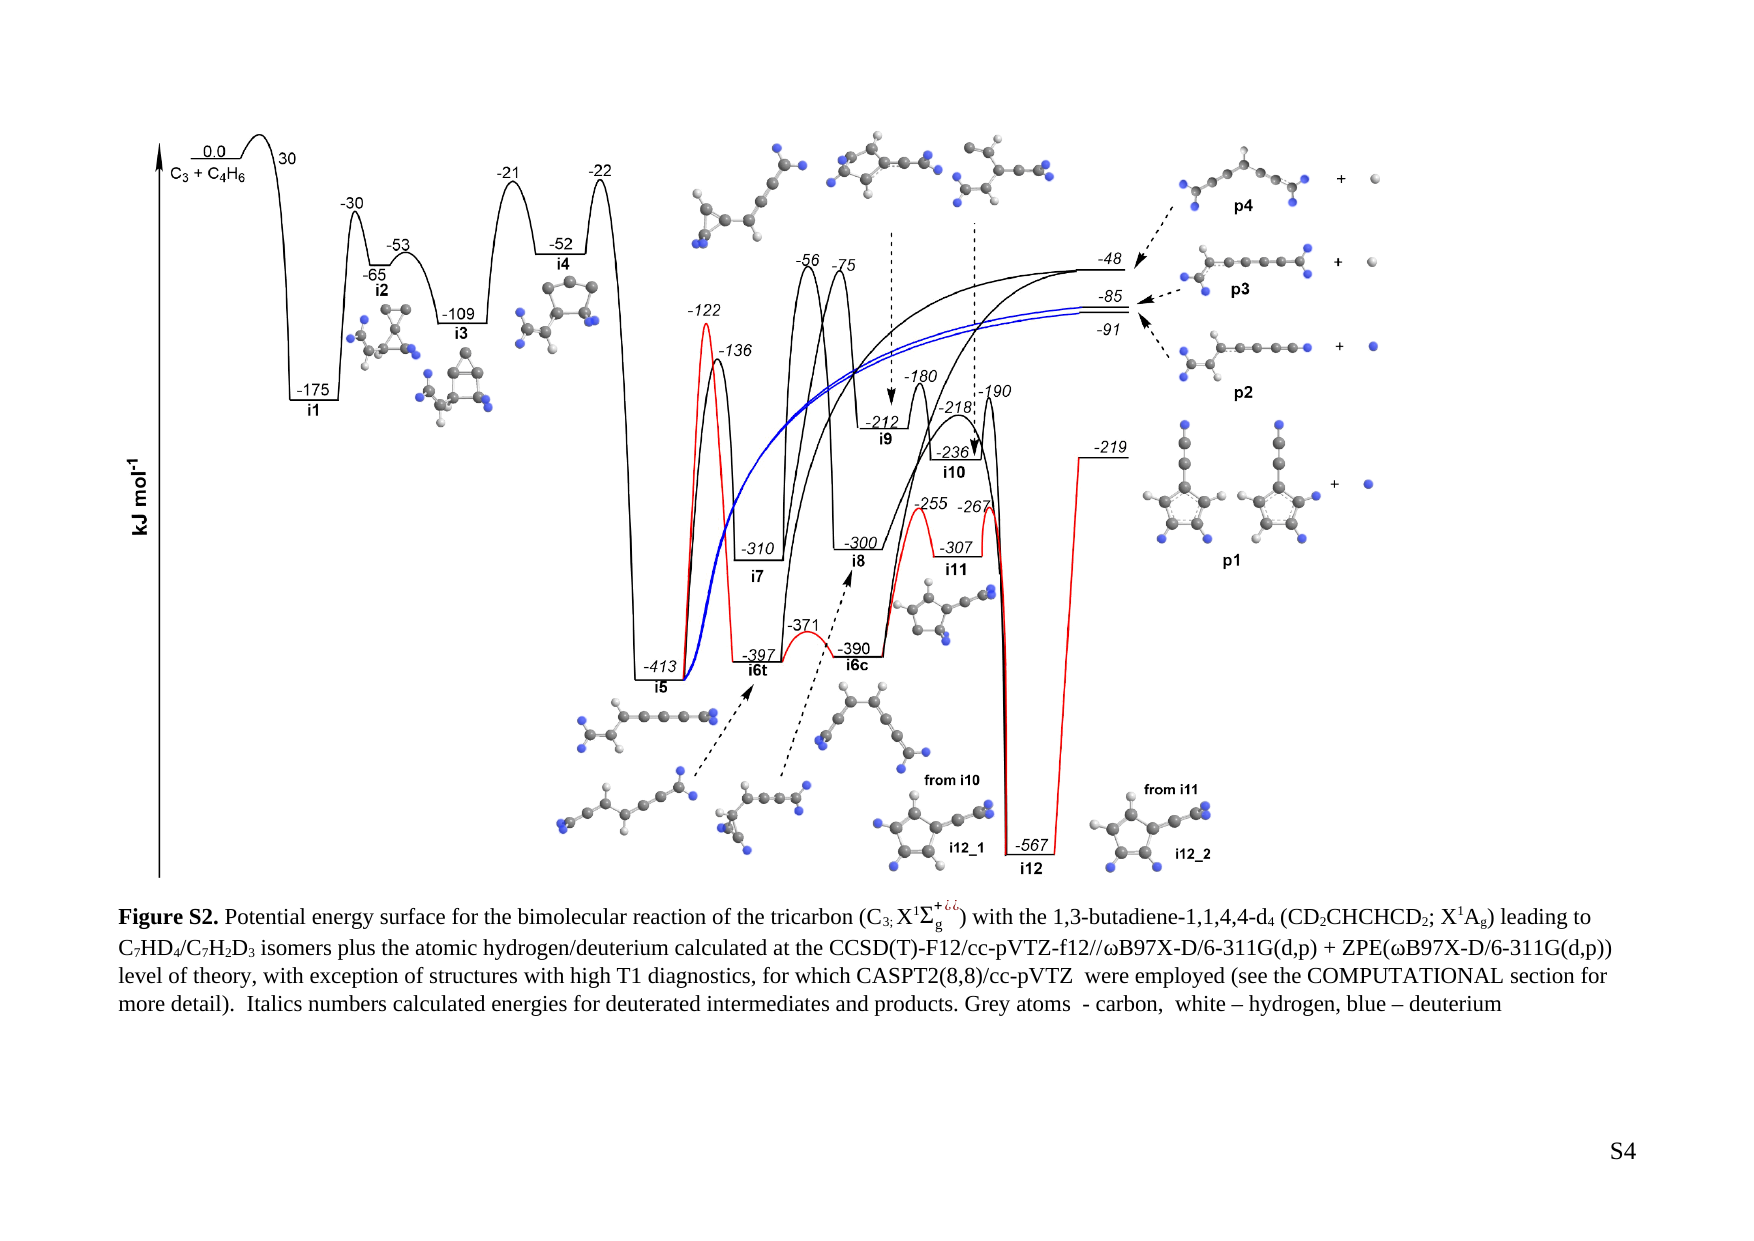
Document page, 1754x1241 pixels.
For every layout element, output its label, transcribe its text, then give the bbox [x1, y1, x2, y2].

picture [118, 124, 1384, 882]
subtitle Figure S2. Potential energy surface for the bimolecular reaction of the tricarbon (C3; X1) with the 1,3-butadiene-1,1,4,4-d4 (CD2CHCHCD2; X1Ag) leading to C7HD4/C7H2D3 isomers plus the atomic hydrogen/deuterium calculated at the CCSD(T)-F12/cc-pVTZ-f12//ωB97X-D/6-311G(d,p) + ZPE(ωB97X-D/6-311G(d,p)) level of theory, with exception of structures with high T1 diagnostics, for which CASPT2(8,8)/cc-pVTZ were employed (see the COMPUTATIONAL section for more detail). Italics numbers calculated energies for deuterated intermediates and products. Grey atoms - carbon, white – hydrogen, blue – deuterium [118, 900, 1636, 1016]
